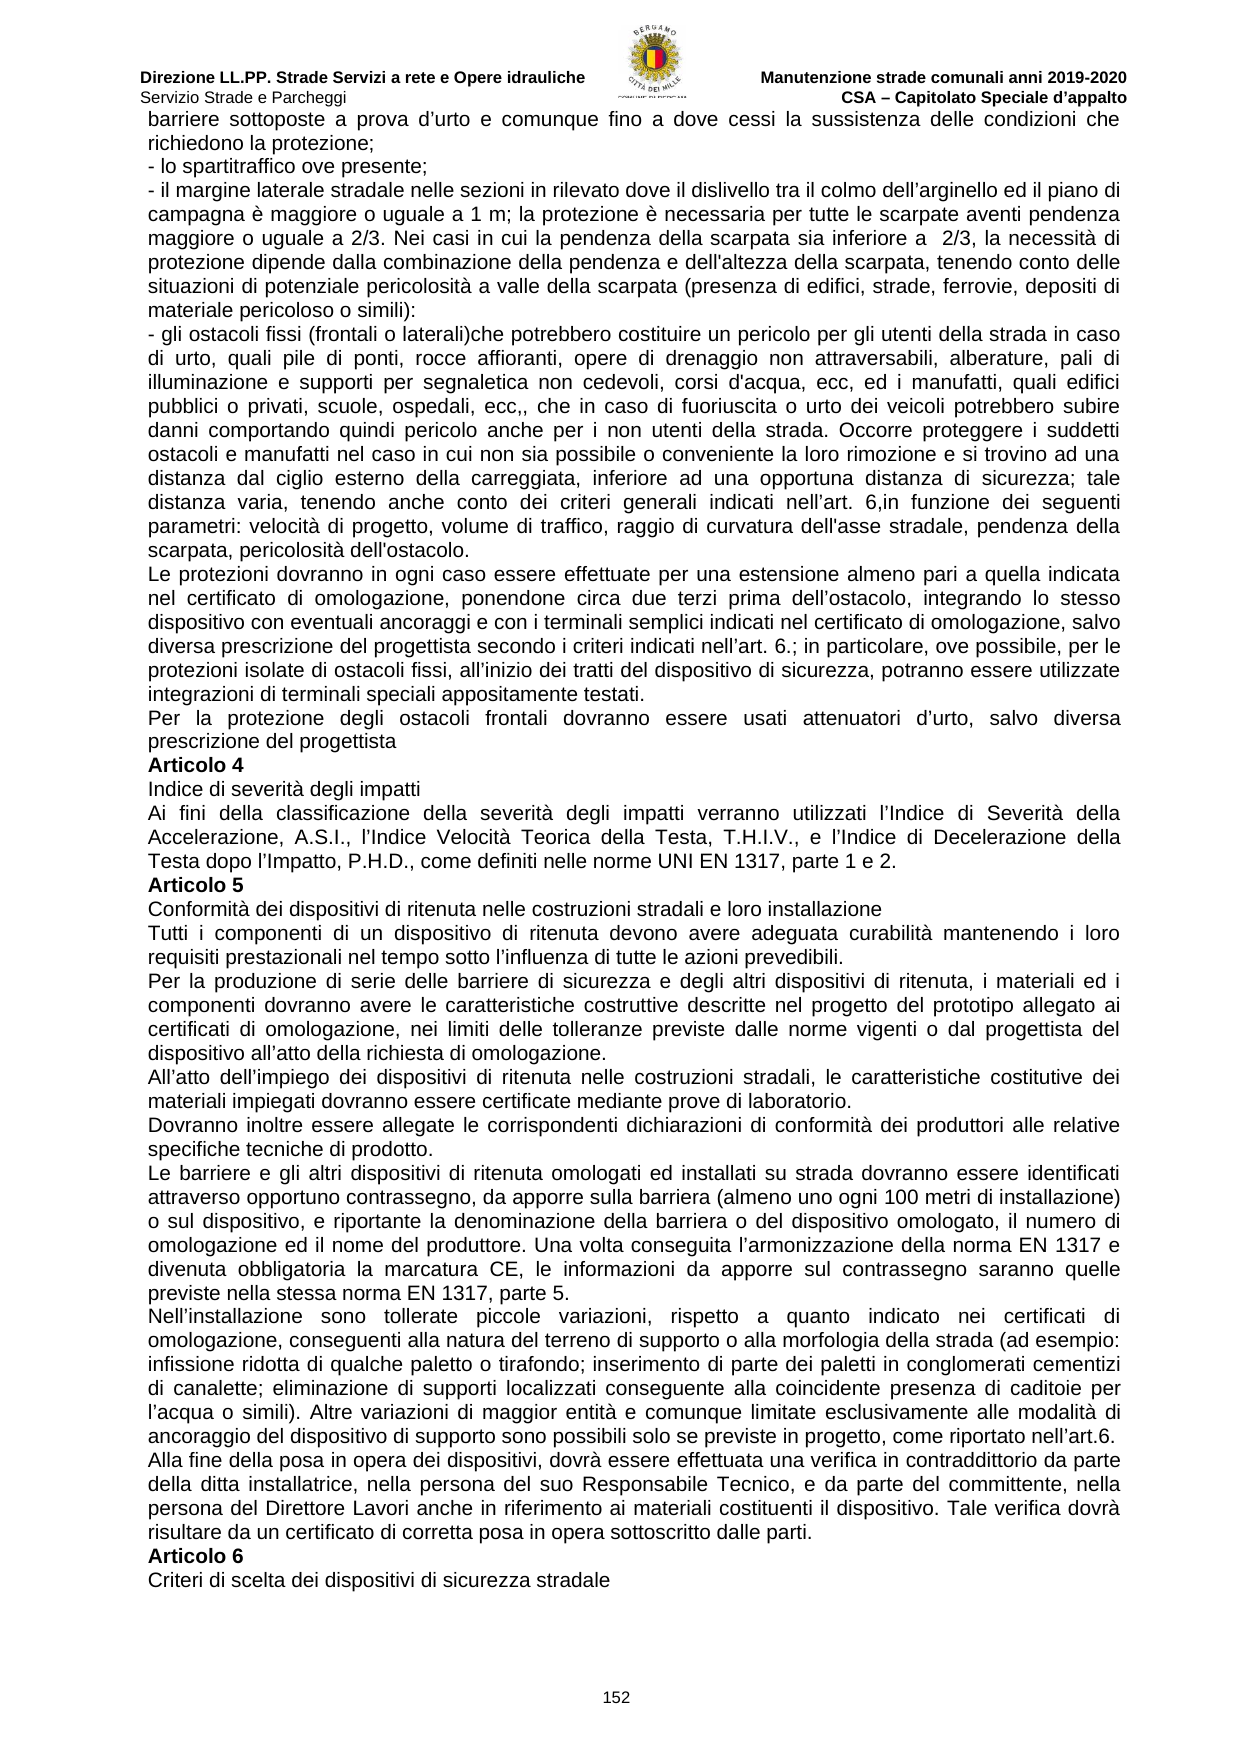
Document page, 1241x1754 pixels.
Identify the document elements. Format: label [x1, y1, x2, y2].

picture [617, 25, 687, 97]
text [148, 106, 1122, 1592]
